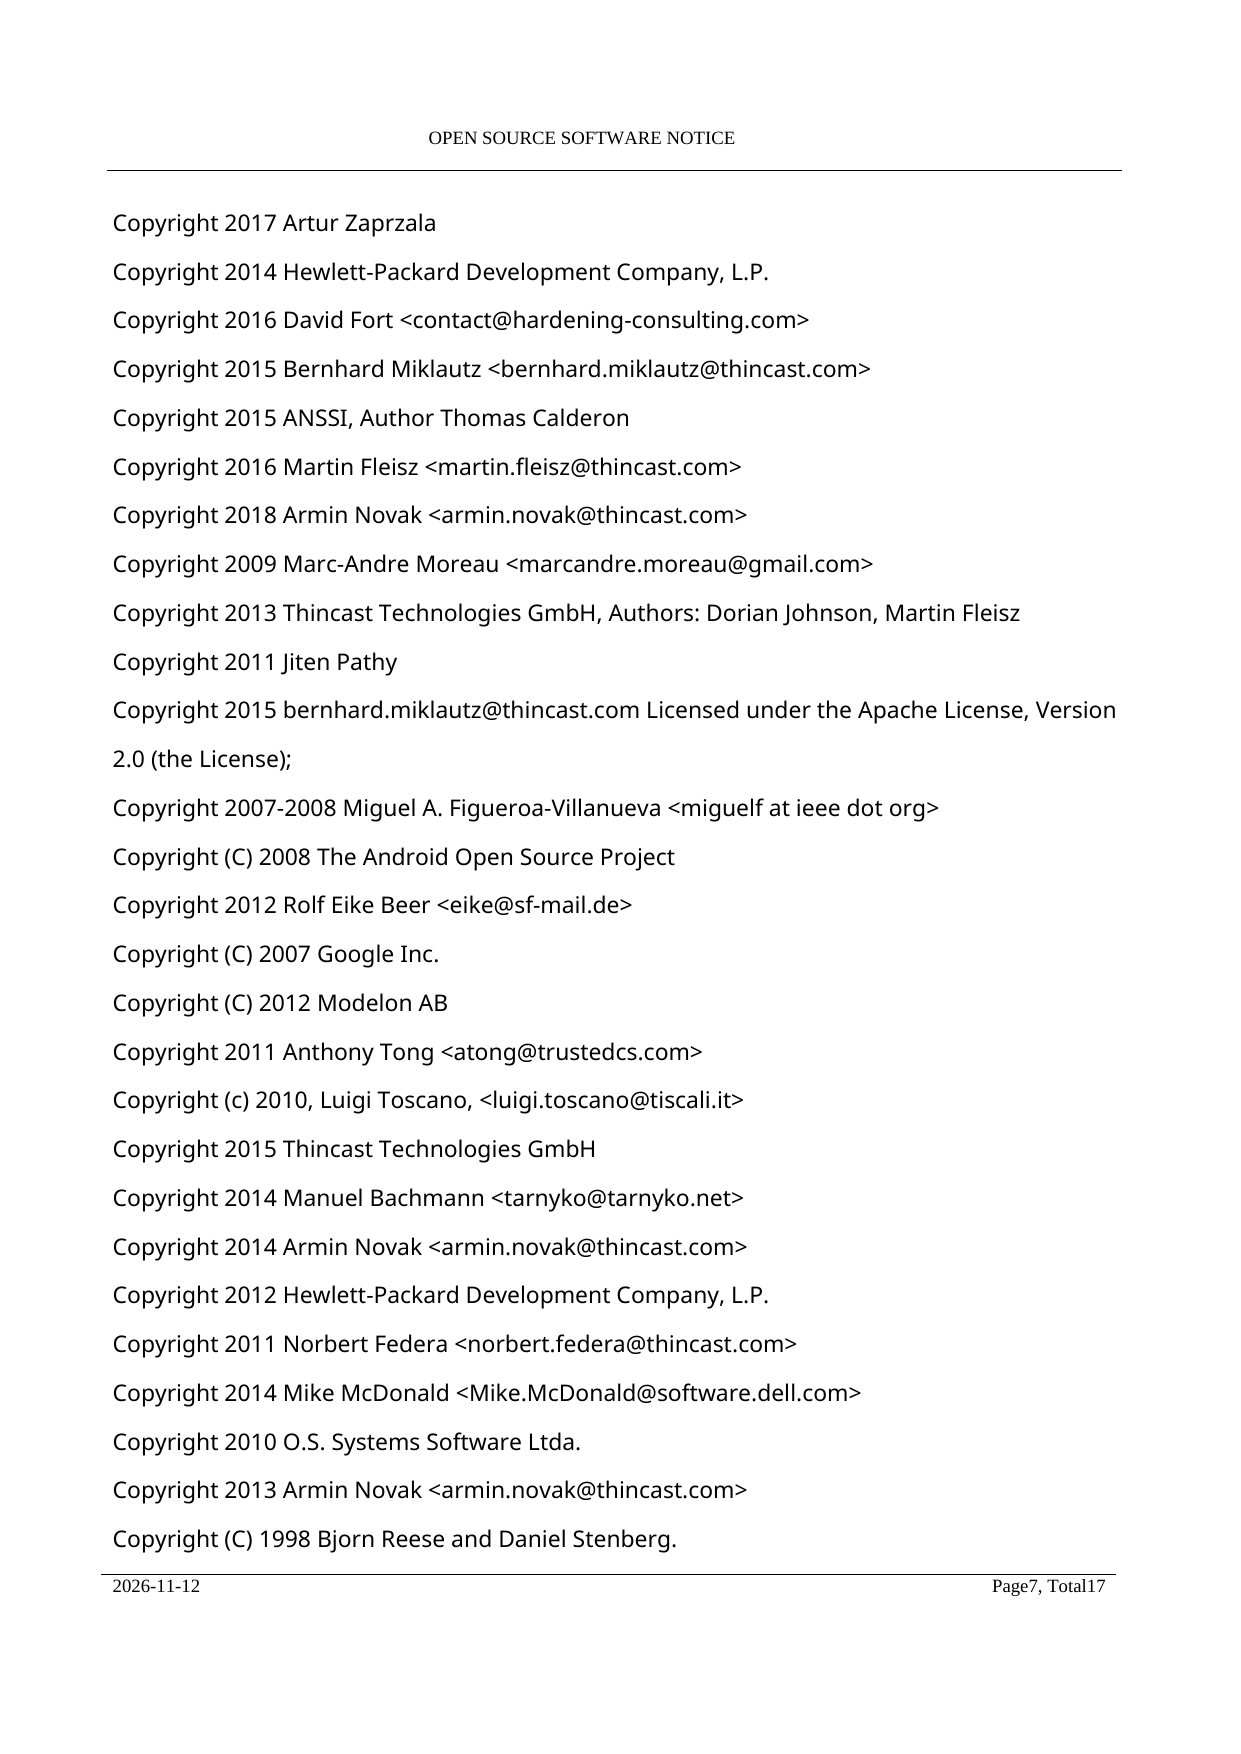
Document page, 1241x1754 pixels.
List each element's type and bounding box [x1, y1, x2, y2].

text [112, 206, 1128, 1555]
